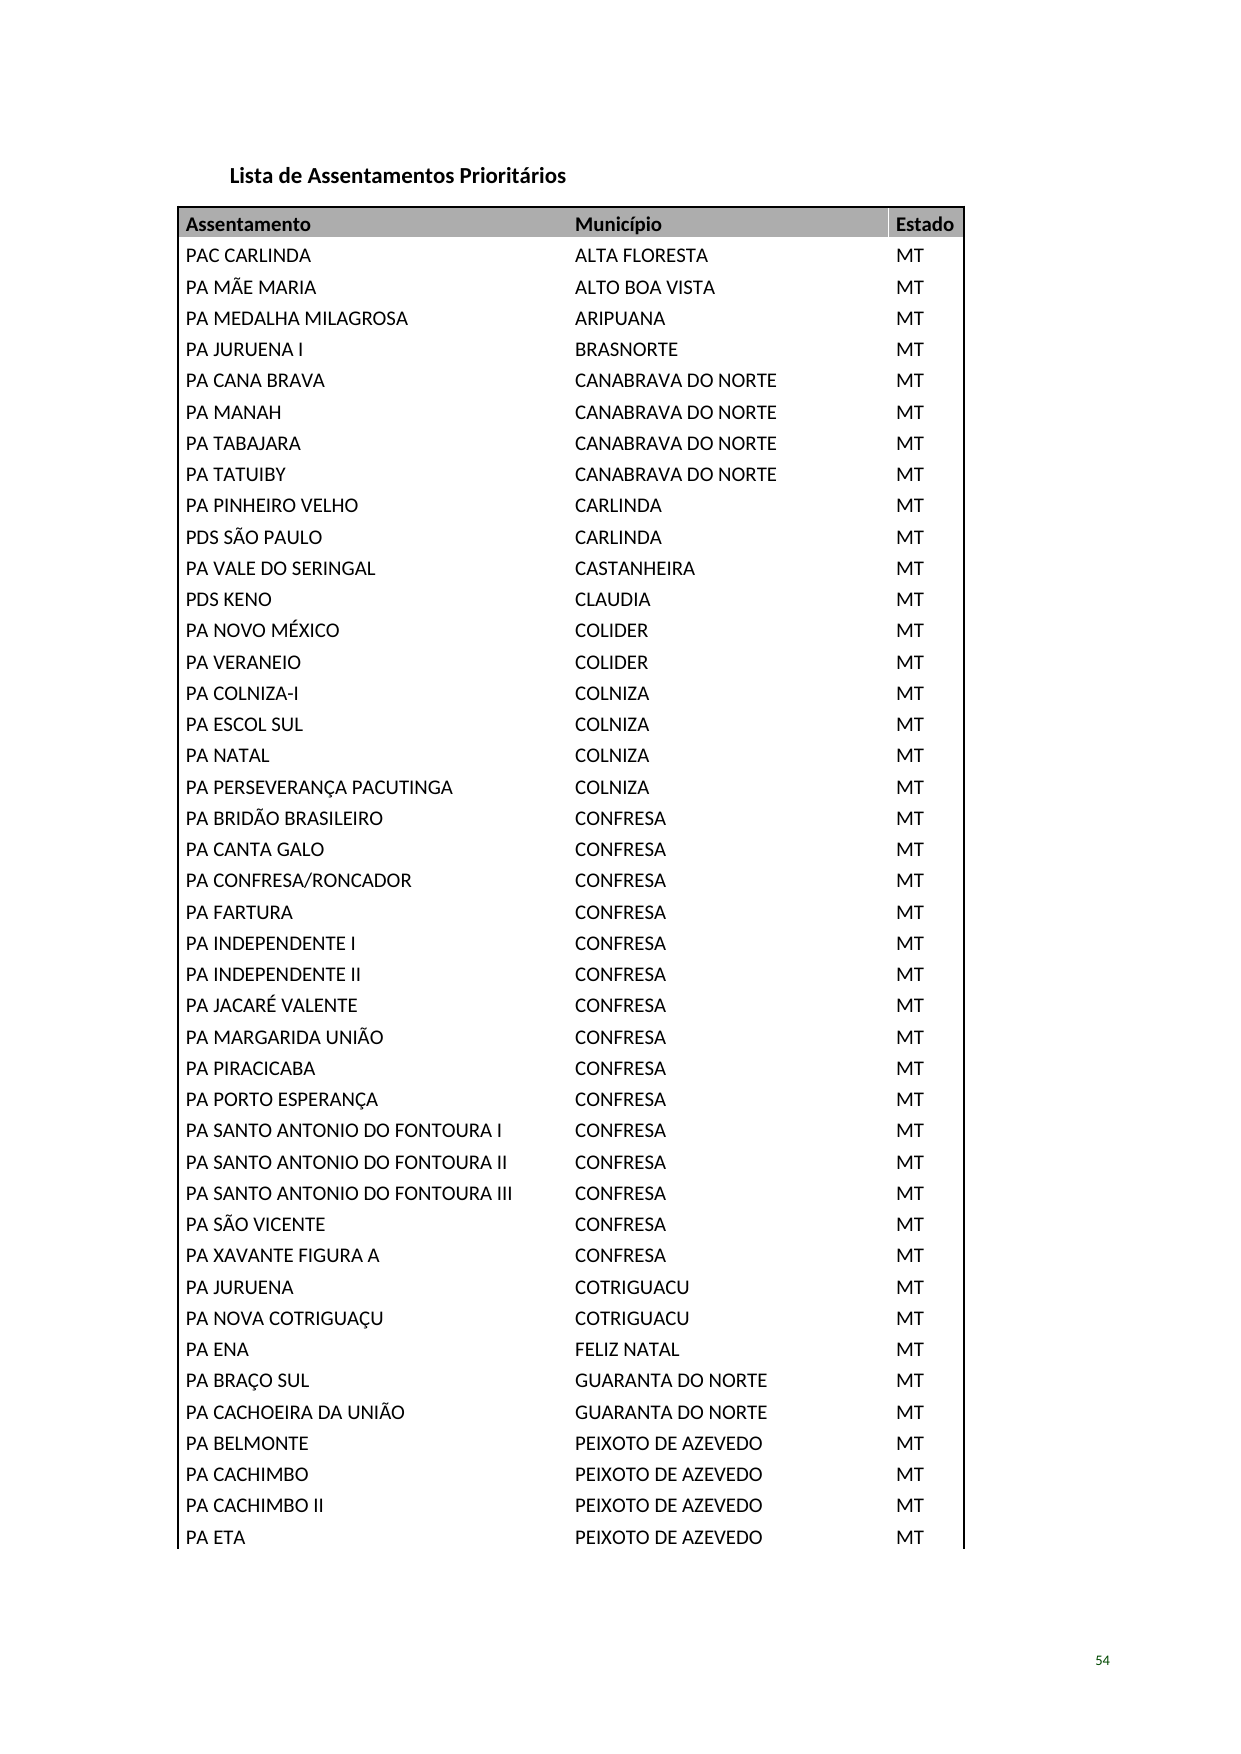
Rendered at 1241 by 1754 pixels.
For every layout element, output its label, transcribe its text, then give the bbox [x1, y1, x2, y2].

table_cell PA MÃE MARIA [179, 268, 568, 299]
table_cell MT [889, 1143, 963, 1174]
table_cell PDS KENO [179, 581, 568, 612]
table_cell MT [889, 581, 963, 612]
table_cell MT [889, 518, 963, 549]
table_cell CANABRAVA DO NORTE [568, 456, 888, 487]
table_cell CONFRESA [568, 1174, 888, 1206]
table_cell MT [889, 1331, 963, 1362]
table_cell PA MEDALHA MILAGROSA [179, 299, 568, 331]
table_cell MT [889, 1237, 963, 1268]
table_header Estado [889, 208, 963, 237]
table_cell CONFRESA [568, 1112, 888, 1143]
table_cell PEIXOTO DE AZEVEDO [568, 1487, 888, 1518]
table_cell CONFRESA [568, 1018, 888, 1049]
table_cell CONFRESA [568, 1143, 888, 1174]
table_cell MT [889, 362, 963, 393]
table_cell CARLINDA [568, 487, 888, 518]
table_cell BRASNORTE [568, 331, 888, 362]
table_cell COLIDER [568, 612, 888, 643]
table_cell GUARANTA DO NORTE [568, 1393, 888, 1424]
table_cell MT [889, 237, 963, 268]
table_cell MT [889, 1487, 963, 1518]
table_cell MT [889, 1049, 963, 1081]
table_cell PA CANTA GALO [179, 831, 568, 862]
table_cell ARIPUANA [568, 299, 888, 331]
table_cell MT [889, 424, 963, 456]
table_cell CONFRESA [568, 831, 888, 862]
table_cell PA VALE DO SERINGAL [179, 549, 568, 581]
table_cell PA VERANEIO [179, 643, 568, 674]
table_cell PA NOVA COTRIGUAÇU [179, 1299, 568, 1331]
table_cell CARLINDA [568, 518, 888, 549]
table_cell PA TABAJARA [179, 424, 568, 456]
table_cell COLNIZA [568, 737, 888, 768]
table_cell PA SANTO ANTONIO DO FONTOURA I [179, 1112, 568, 1143]
table_cell MT [889, 331, 963, 362]
table_cell PA SANTO ANTONIO DO FONTOURA II [179, 1143, 568, 1174]
table_cell PA XAVANTE FIGURA A [179, 1237, 568, 1268]
table_cell MT [889, 1424, 963, 1456]
table_cell MT [889, 768, 963, 799]
table_cell PEIXOTO DE AZEVEDO [568, 1424, 888, 1456]
table_cell PA FARTURA [179, 893, 568, 924]
table_cell PA JACARÉ VALENTE [179, 987, 568, 1018]
table_cell PA PORTO ESPERANÇA [179, 1081, 568, 1112]
table_header Município [568, 208, 888, 237]
table_cell MT [889, 799, 963, 831]
table_cell COLNIZA [568, 674, 888, 706]
table_cell CONFRESA [568, 924, 888, 956]
table_cell MT [889, 612, 963, 643]
table_cell MT [889, 862, 963, 893]
table_cell PA NATAL [179, 737, 568, 768]
table_cell PA PINHEIRO VELHO [179, 487, 568, 518]
table_cell CONFRESA [568, 956, 888, 987]
table_cell CONFRESA [568, 1206, 888, 1237]
table_cell CONFRESA [568, 987, 888, 1018]
table_cell MT [889, 299, 963, 331]
table_cell PA BRAÇO SUL [179, 1362, 568, 1393]
table_cell MT [889, 1206, 963, 1237]
table_cell PA CACHIMBO II [179, 1487, 568, 1518]
table_cell ALTO BOA VISTA [568, 268, 888, 299]
table_cell MT [889, 1393, 963, 1424]
table_cell PA PERSEVERANÇA PACUTINGA [179, 768, 568, 799]
table_cell COTRIGUACU [568, 1299, 888, 1331]
table_cell MT [889, 268, 963, 299]
table_cell MT [889, 643, 963, 674]
table_cell COLNIZA [568, 706, 888, 737]
table_cell COLIDER [568, 643, 888, 674]
table_cell MT [889, 893, 963, 924]
table_cell CANABRAVA DO NORTE [568, 424, 888, 456]
table_cell CANABRAVA DO NORTE [568, 362, 888, 393]
table_cell PA ESCOL SUL [179, 706, 568, 737]
table_cell MT [889, 1268, 963, 1299]
table_cell CONFRESA [568, 893, 888, 924]
table_cell MT [889, 674, 963, 706]
table_cell MT [889, 456, 963, 487]
table_cell PA SÃO VICENTE [179, 1206, 568, 1237]
table_cell CANABRAVA DO NORTE [568, 393, 888, 424]
table_cell CONFRESA [568, 862, 888, 893]
table_cell PA INDEPENDENTE II [179, 956, 568, 987]
table_cell PA TATUIBY [179, 456, 568, 487]
table_cell PA MANAH [179, 393, 568, 424]
table_cell GUARANTA DO NORTE [568, 1362, 888, 1393]
table_cell PA MARGARIDA UNIÃO [179, 1018, 568, 1049]
table_cell MT [889, 1299, 963, 1331]
table_cell PA NOVO MÉXICO [179, 612, 568, 643]
table_cell CONFRESA [568, 799, 888, 831]
table_cell CONFRESA [568, 1049, 888, 1081]
table_cell MT [889, 987, 963, 1018]
table_cell CLAUDIA [568, 581, 888, 612]
table_cell MT [889, 737, 963, 768]
table_cell CASTANHEIRA [568, 549, 888, 581]
table_cell PEIXOTO DE AZEVEDO [568, 1518, 888, 1549]
table_cell MT [889, 956, 963, 987]
table_cell PA BRIDÃO BRASILEIRO [179, 799, 568, 831]
table_cell MT [889, 1362, 963, 1393]
table_cell COTRIGUACU [568, 1268, 888, 1299]
table_cell MT [889, 1018, 963, 1049]
table_cell MT [889, 1174, 963, 1206]
table_cell MT [889, 1081, 963, 1112]
table_cell PAC CARLINDA [179, 237, 568, 268]
table_cell PA JURUENA I [179, 331, 568, 362]
table_cell MT [889, 924, 963, 956]
table_cell PA COLNIZA-I [179, 674, 568, 706]
table_cell PA INDEPENDENTE I [179, 924, 568, 956]
table_cell PA CANA BRAVA [179, 362, 568, 393]
table_cell PA BELMONTE [179, 1424, 568, 1456]
table_cell PA PIRACICABA [179, 1049, 568, 1081]
table_cell MT [889, 831, 963, 862]
text Lista de Assentamentos Prioritários [177, 161, 1122, 189]
table_cell MT [889, 549, 963, 581]
table_cell FELIZ NATAL [568, 1331, 888, 1362]
table_cell PA ENA [179, 1331, 568, 1362]
table_cell MT [889, 1456, 963, 1487]
table_header Assentamento [179, 208, 568, 237]
table_cell MT [889, 487, 963, 518]
table_cell PA CACHOEIRA DA UNIÃO [179, 1393, 568, 1424]
table_cell MT [889, 1112, 963, 1143]
table_cell CONFRESA [568, 1081, 888, 1112]
table_cell CONFRESA [568, 1237, 888, 1268]
table_cell PA JURUENA [179, 1268, 568, 1299]
table_cell MT [889, 1518, 963, 1549]
table_cell PA CONFRESA/RONCADOR [179, 862, 568, 893]
table_cell PDS SÃO PAULO [179, 518, 568, 549]
table_cell MT [889, 393, 963, 424]
table_cell PA SANTO ANTONIO DO FONTOURA III [179, 1174, 568, 1206]
table_cell COLNIZA [568, 768, 888, 799]
table_cell PEIXOTO DE AZEVEDO [568, 1456, 888, 1487]
table_cell ALTA FLORESTA [568, 237, 888, 268]
table_cell PA ETA [179, 1518, 568, 1549]
table_cell MT [889, 706, 963, 737]
table_cell PA CACHIMBO [179, 1456, 568, 1487]
